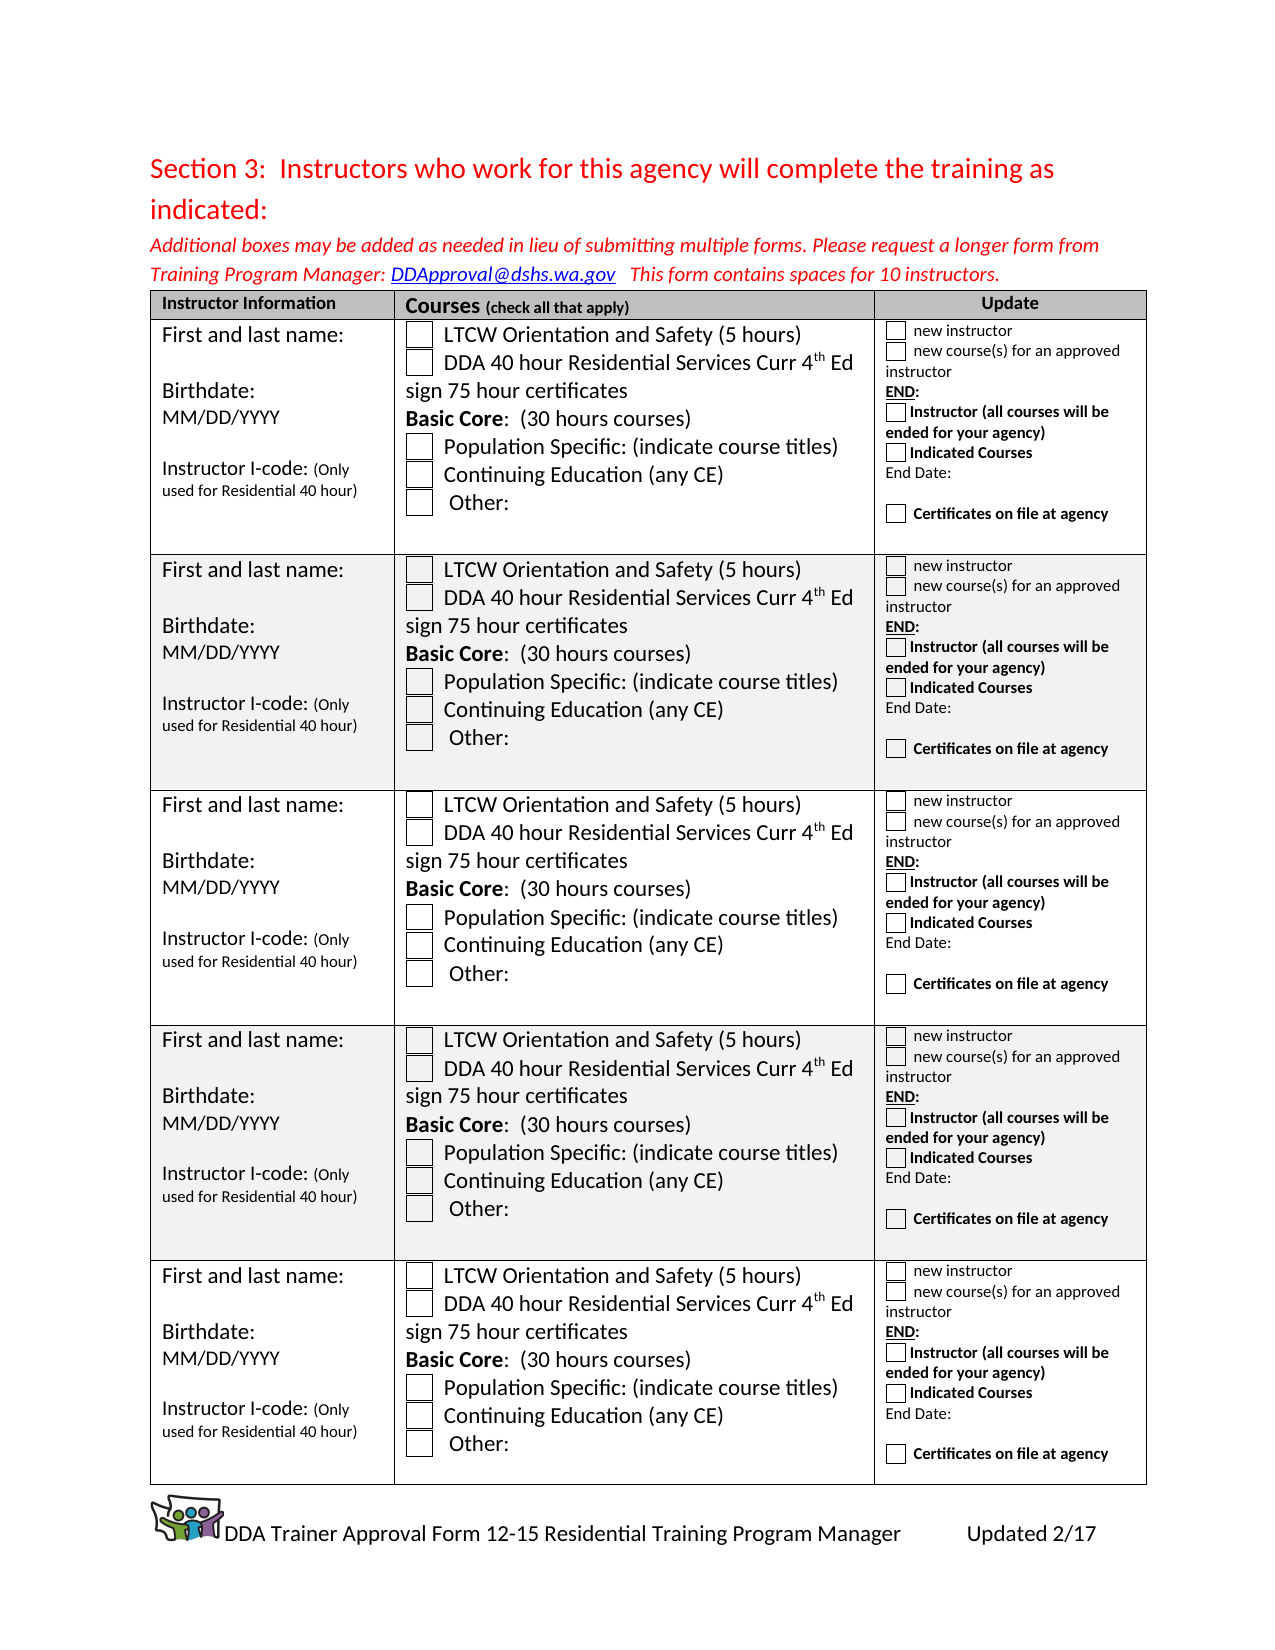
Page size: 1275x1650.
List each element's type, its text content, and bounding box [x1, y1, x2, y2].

text Section 3: Instructors who work for this agency will complete the training as indicated: [150, 150, 1125, 227]
table_cell First and last name: Birthdate: MM/DD/YYYY Instructor I-code: (Only used for Residential 40 hour) [151, 320, 394, 554]
table_header Update [875, 291, 1146, 319]
table_cell First and last name: Birthdate: MM/DD/YYYY Instructor I-code: (Only used for Residential 40 hour) [151, 1026, 394, 1260]
text Additional boxes may be added as needed in lieu of submitting multiple forms. Please request a longer form from Training Program Manager: DDApproval@dshs.wa.gov This form contains spaces for 10 instructors. [150, 232, 1125, 286]
table_cell First and last name: Birthdate: MM/DD/YYYY Instructor I-code: (Only used for Residential 40 hour) [151, 791, 394, 1024]
table_cell First and last name: Birthdate: MM/DD/YYYY Instructor I-code: (Only used for Residential 40 hour) [151, 555, 394, 789]
table_header Instructor Information [151, 291, 394, 319]
table_cell First and last name: Birthdate: MM/DD/YYYY Instructor I-code: (Only used for Residential 40 hour) [151, 1261, 394, 1484]
picture [150, 1494, 224, 1542]
table_header Courses (check all that apply) [395, 291, 874, 319]
